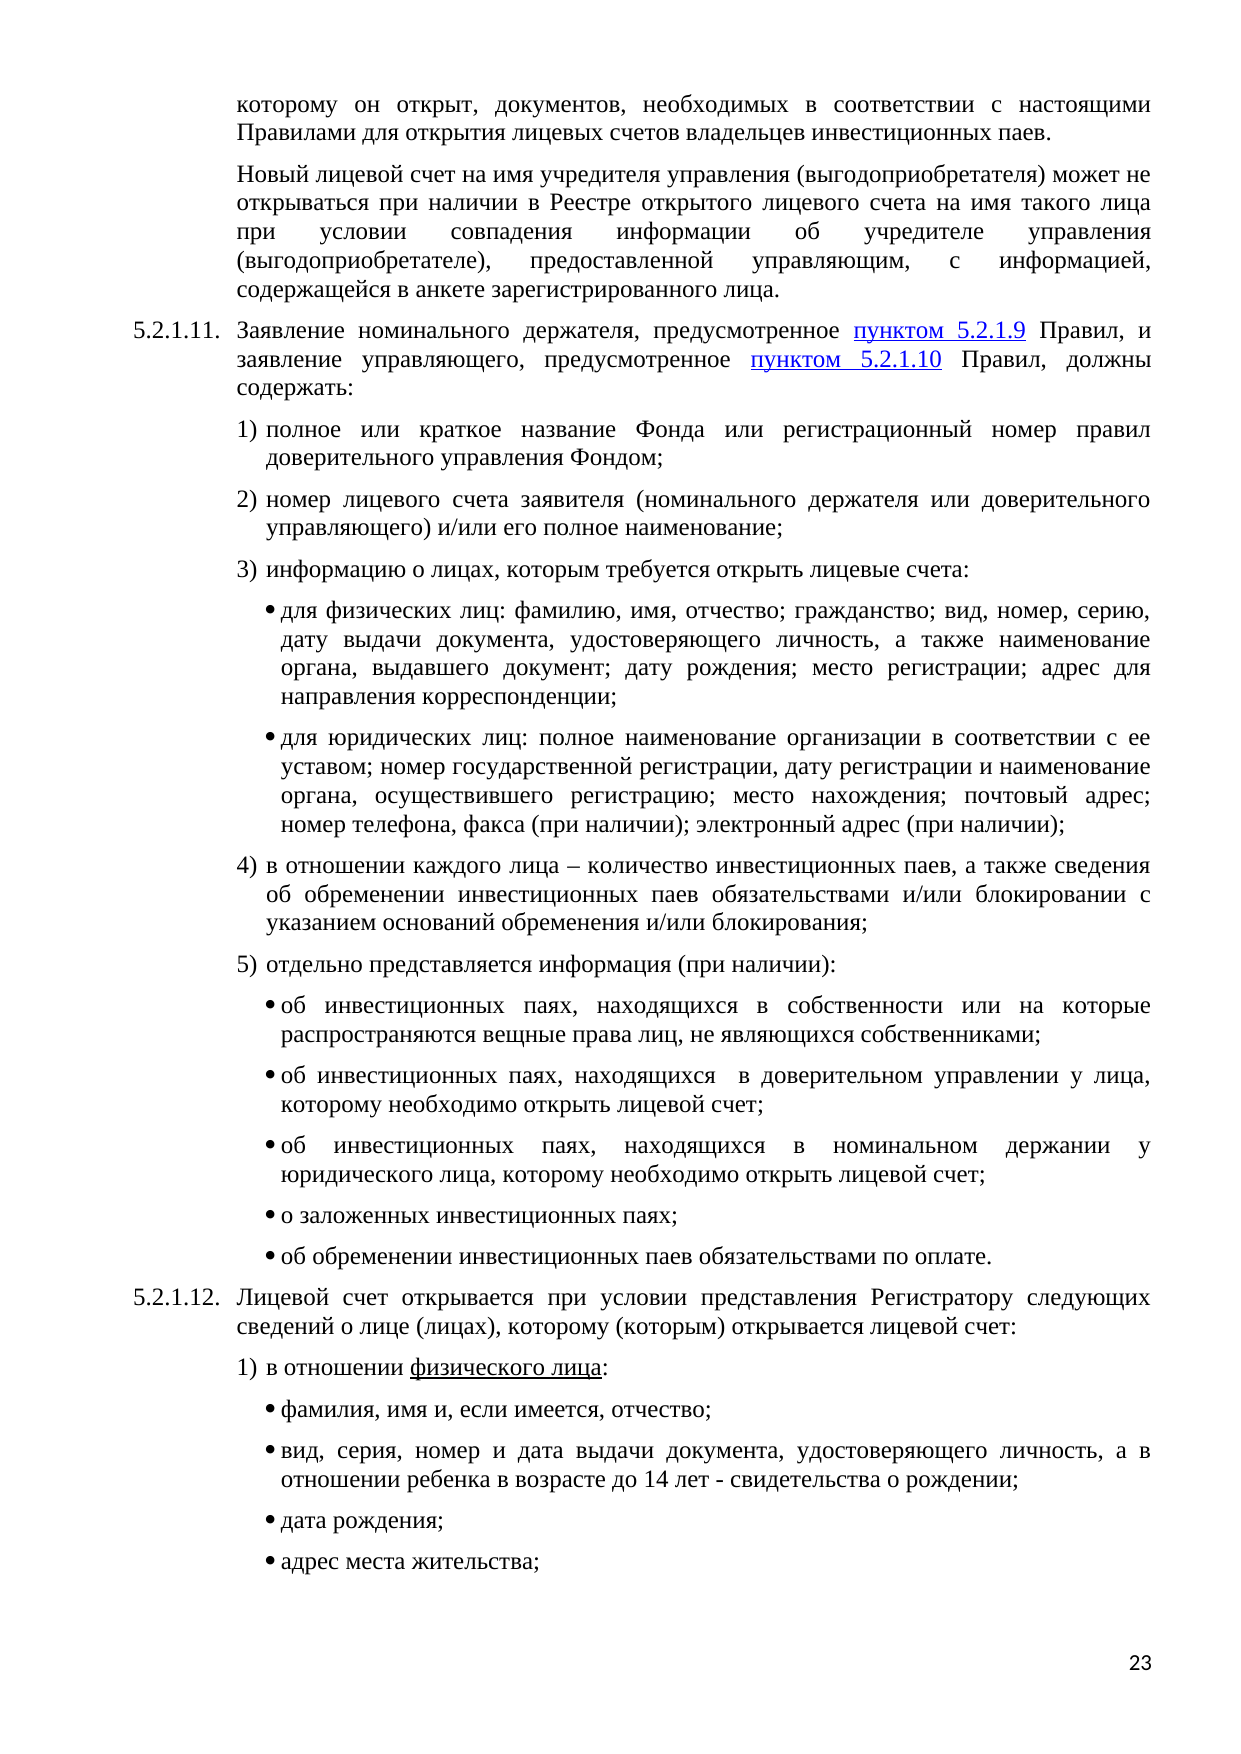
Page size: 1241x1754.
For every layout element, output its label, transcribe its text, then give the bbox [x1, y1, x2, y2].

list фамилия, имя и, если имеется, отчество; [266, 1394, 1152, 1422]
list Заявление номинального держателя, предусмотренное пунктом 5.2.1.9 Правил, и заявление управляющего, предусмотренное пунктом 5.2.1.10 Правил, должны содержать: [133, 315, 1152, 401]
list для физических лиц: фамилию, имя, отчество; гражданство; вид, номер, серию, дату выдачи документа, удостоверяющего личность, а также наименование органа, выдавшего документ; дату рождения; место регистрации; адрес для направления корреспонденции; [266, 595, 1152, 710]
list полное или краткое название Фонда или регистрационный номер правил доверительного управления Фондом; [236, 414, 1152, 471]
list в отношении физического лица: [236, 1352, 1152, 1381]
list об инвестиционных паях, находящихся в доверительном управлении у лица, которому необходимо открыть лицевой счет; [266, 1060, 1152, 1117]
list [133, 89, 1152, 146]
list вид, серия, номер и дата выдачи документа, удостоверяющего личность, а в отношении ребенка в возрасте до 14 лет - свидетельства о рождении; [266, 1435, 1152, 1492]
list отдельно представляется информация (при наличии): [236, 949, 1152, 977]
list номер лицевого счета заявителя (номинального держателя или доверительного управляющего) и/или его полное наименование; [236, 484, 1152, 541]
list об инвестиционных паях, находящихся в номинальном держании у юридического лица, которому необходимо открыть лицевой счет; [266, 1130, 1152, 1187]
list о заложенных инвестиционных паях; [266, 1200, 1152, 1229]
list адрес места жительства; [266, 1546, 1152, 1575]
list Лицевой счет открывается при условии представления Регистратору следующих сведений о лице (лицах), которому (которым) открывается лицевой счет: [133, 1282, 1152, 1340]
list для юридических лиц: полное наименование организации в соответствии с ее уставом; номер государственной регистрации, дату регистрации и наименование органа, осуществившего регистрацию; место нахождения; почтовый адрес; номер телефона, факса (при наличии); электронный адрес (при наличии); [266, 722, 1152, 837]
list Новый лицевой счет на имя учредителя управления (выгодоприобретателя) может не открываться при наличии в Реестре открытого лицевого счета на имя такого лица при условии совпадения информации об учредителе управления (выгодоприобретателе), предоставленной управляющим, с информацией, содержащейся в анкете зарегистрированного лица. [236, 159, 1152, 302]
list об инвестиционных паях, находящихся в собственности или на которые распространяются вещные права лиц, не являющихся собственниками; [266, 990, 1152, 1047]
list информацию о лицах, которым требуется открыть лицевые счета: [236, 554, 1152, 582]
list об обременении инвестиционных паев обязательствами по оплате. [266, 1241, 1152, 1270]
list в отношении каждого лица – количество инвестиционных паев, а также сведения об обременении инвестиционных паев обязательствами и/или блокировании с указанием оснований обременения и/или блокирования; [236, 850, 1152, 936]
list дата рождения; [266, 1505, 1152, 1534]
